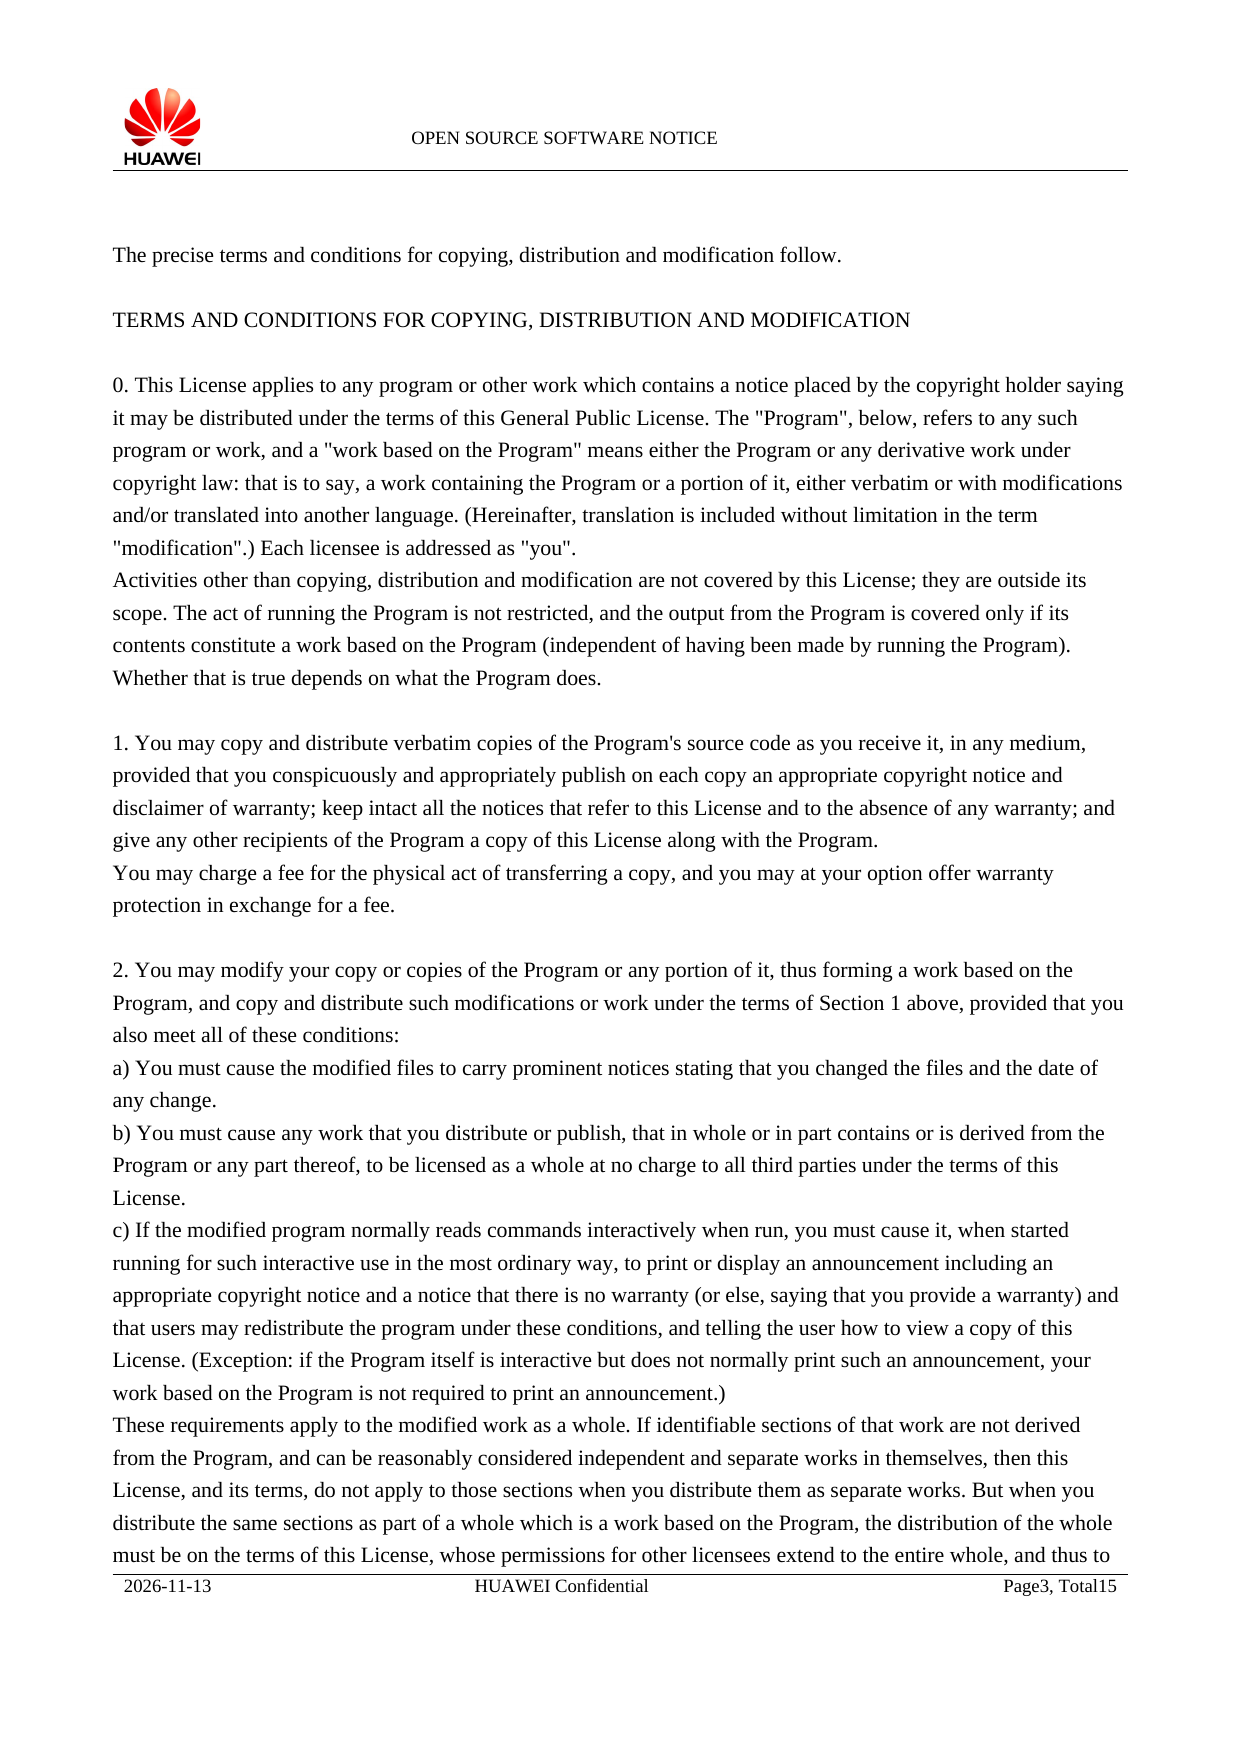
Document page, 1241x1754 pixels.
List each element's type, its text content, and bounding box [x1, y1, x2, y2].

picture [124, 88, 201, 165]
